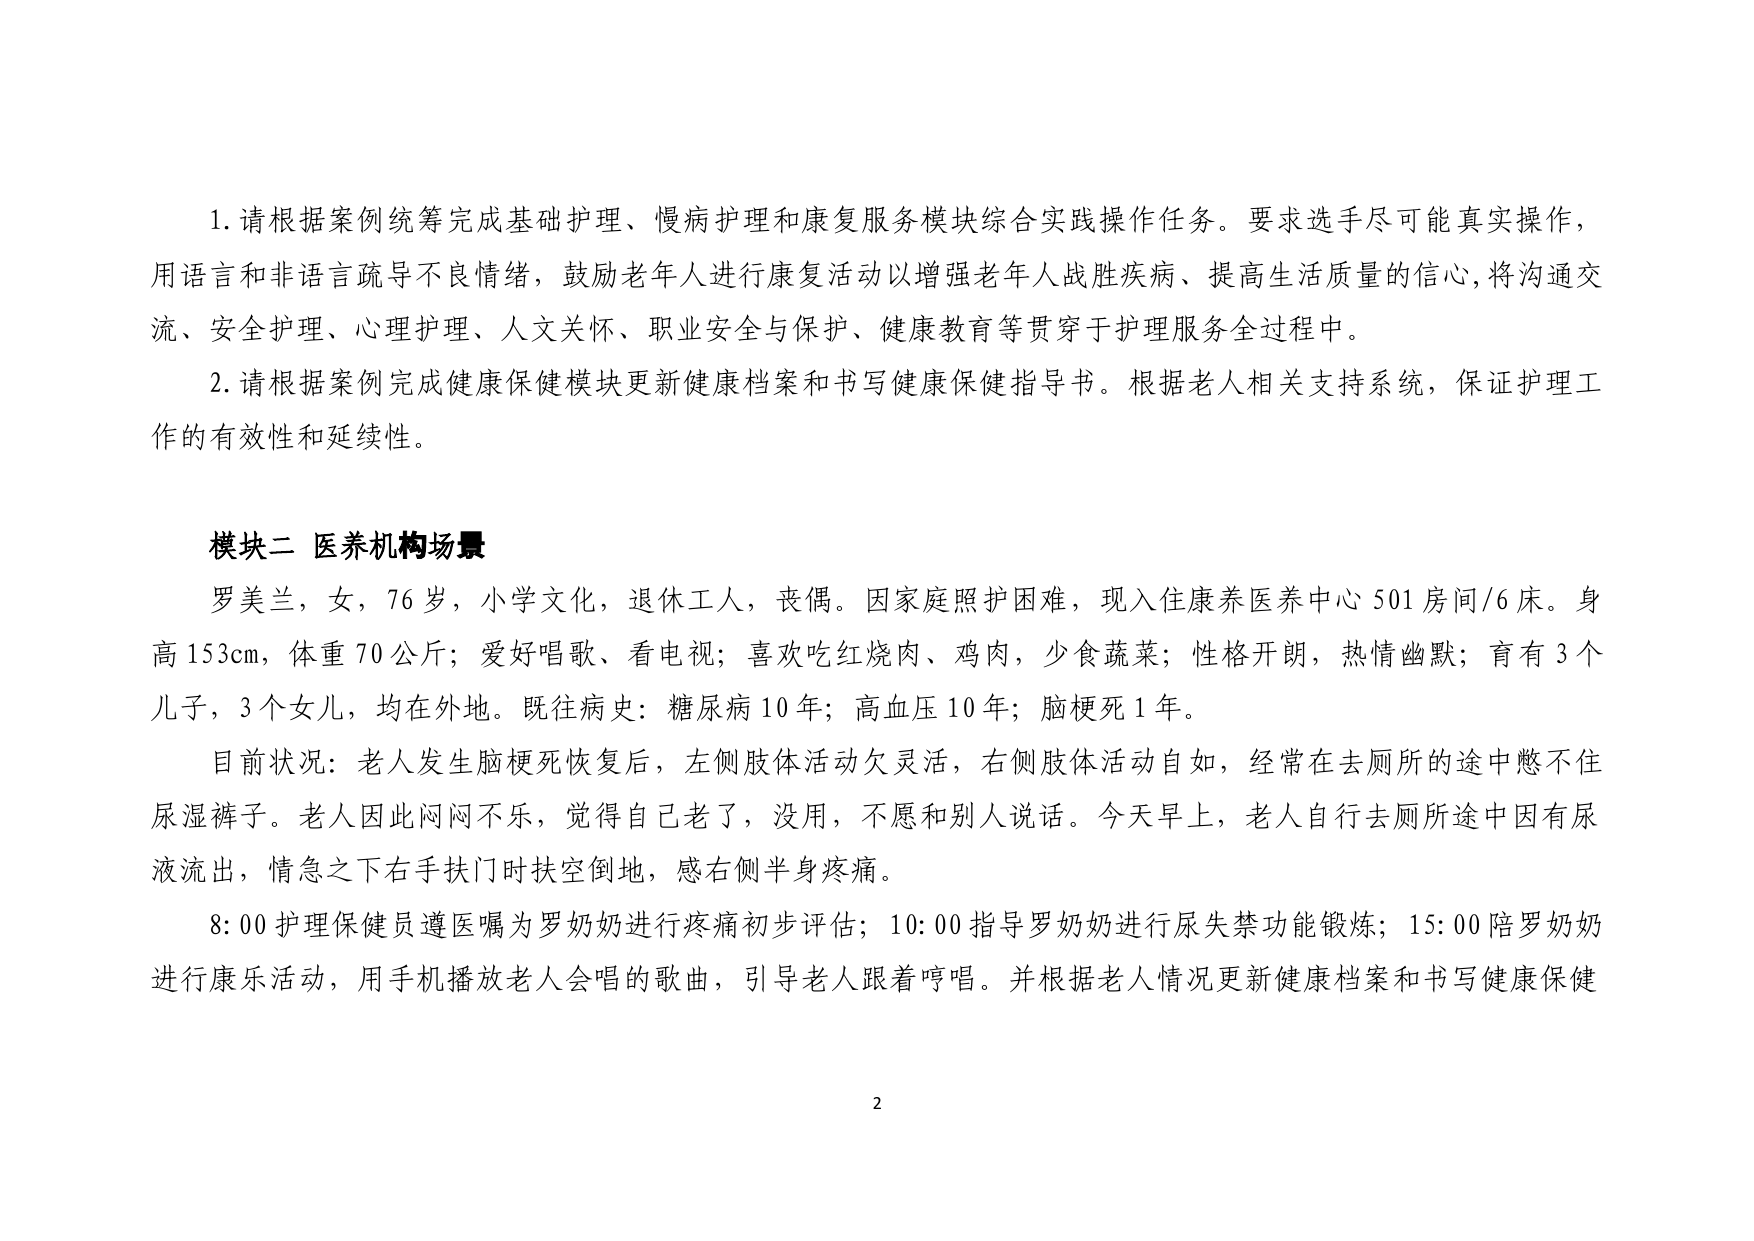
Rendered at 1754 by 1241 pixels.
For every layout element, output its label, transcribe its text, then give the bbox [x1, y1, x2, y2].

text 罗美兰，女，76岁，小学文化，退休工人，丧偶。因家庭照护困难，现入住康养医养中心501房间/6床。身高153cm，体重70公斤；爱好唱歌、看电视；喜欢吃红烧肉、鸡肉，少食蔬菜；性格开朗，热情幽默；育有3个儿子，3个女儿，均在外地。既往病史：糖尿病10年；高血压10年；脑梗死1年。 [150, 567, 1604, 729]
text 1.请根据案例统筹完成基础护理、慢病护理和康复服务模块综合实践操作任务。要求选手尽可能真实操作，用语言和非语言疏导不良情绪，鼓励老年人进行康复活动以增强老年人战胜疾病、提高生活质量的信心,将沟通交流、安全护理、心理护理、人文关怀、职业安全与保护、健康教育等贯穿于护理服务全过程中。 [150, 187, 1604, 350]
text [150, 892, 1604, 1000]
text 目前状况：老人发生脑梗死恢复后，左侧肢体活动欠灵活，右侧肢体活动自如，经常在去厕所的途中憋不住尿湿裤子。老人因此闷闷不乐，觉得自己老了，没用，不愿和别人说话。今天早上，老人自行去厕所途中因有尿液流出，情急之下右手扶门时扶空倒地，感右侧半身疼痛。 [150, 729, 1604, 892]
text 2.请根据案例完成健康保健模块更新健康档案和书写健康保健指导书。根据老人相关支持系统，保证护理工作的有效性和延续性。 [150, 350, 1604, 458]
text 模块二 医养机构场景 [150, 512, 1604, 567]
